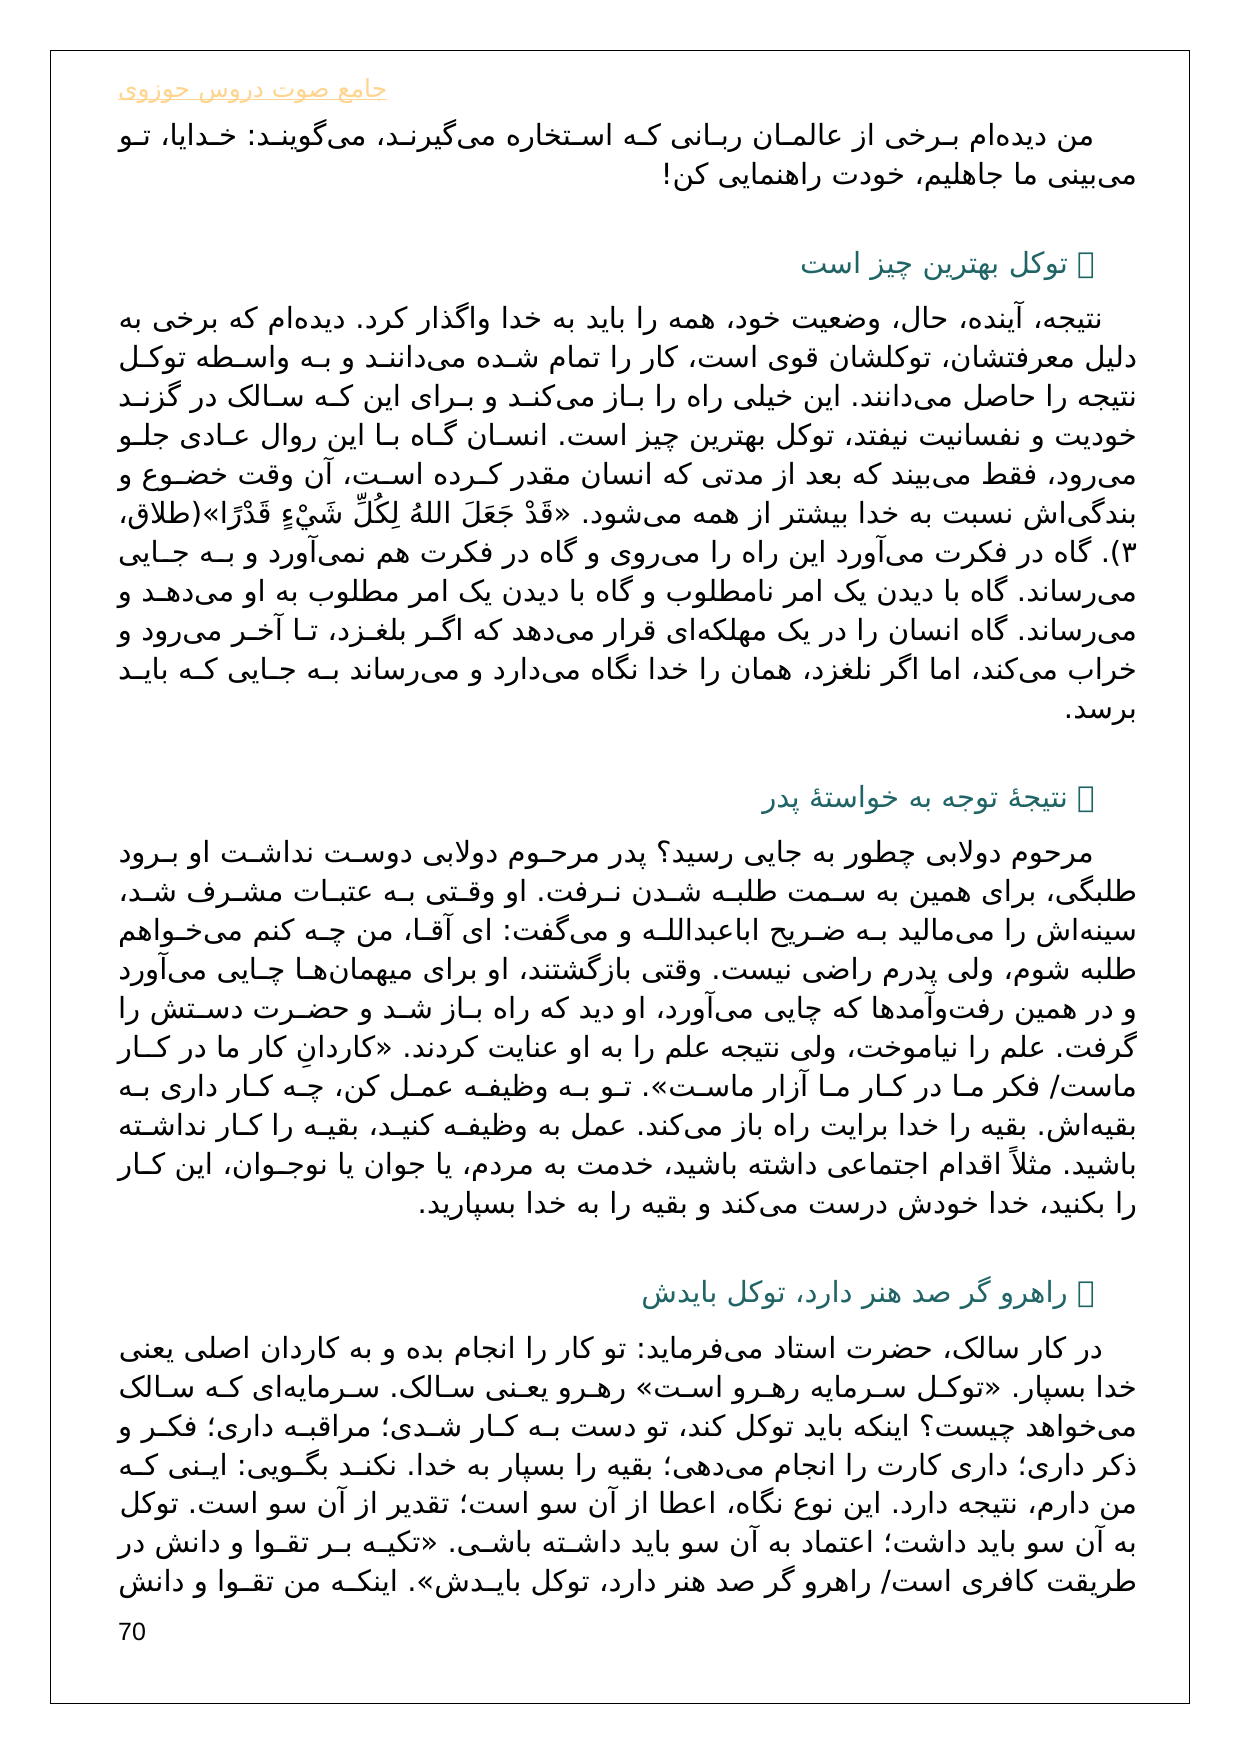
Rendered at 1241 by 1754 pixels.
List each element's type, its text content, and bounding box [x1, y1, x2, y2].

text نتیجه، آینده، حال، وضعیت خود، همه را باید به خدا واگذار کرد. دیده‌ام که برخی به دلیل معرفتشان، توکلشان قوی است، کار را تمام شده می‌دانند و به واسطه توکل نتیجه را حاصل می‌دانند. این خیلی راه را باز می‌کند و برای این که سالک در گزند خودیت و نفسانیت نیفتد، توکل بهترین چیز است. انسان گاه با این روال عادی جلو می‌رود، فقط می‌بیند که بعد از مدتی که انسان مقدر کرده است، آن وقت خضوع و بندگی‌اش نسبت به خدا بیشتر از همه می‌شود. «قَدْ جَعَلَ اللهُ لِكُلِّ شَيْءٍ قَدْرًا»(طلاق، ۳). گاه در فکرت می‌آورد این راه را می‌روی و گاه در فکرت هم نمی‌آورد و به جایی می‌رساند. گاه با دیدن یک امر نامطلوب و گاه با دیدن یک امر مطلوب به او می‌دهد و می‌رساند. گاه انسان را در یک مهلکه‌ای قرار می‌دهد که اگر بلغزد، تا آخر می‌رود و خراب می‌کند، اما اگر نلغزد، همان را خدا نگاه می‌دارد و می‌رساند به جایی که باید برسد. [118, 302, 1137, 725]
text 🔵 توکل بهترین چیز است [118, 246, 1119, 280]
text 🔵 راهرو گر صد هنر دارد، توکل بایدش [118, 1275, 1119, 1309]
text مرحوم دولابی چطور به جایی رسید؟ پدر مرحوم دولابی دوست نداشت او برود طلبگی، برای همین به سمت طلبه شدن نرفت. او وقتی به عتبات مشرف شد، سینه‌اش را می‌مالید به ضریح اباعبدالله و می‌گفت: ای آقا، من چه کنم می‌خواهم طلبه شوم، ولی پدرم راضی نیست. وقتی بازگشتند، او برای میهمان‌ها چایی می‌آورد و در همین رفت‌وآمدها که چایی می‌آورد، او دید که راه باز شد و حضرت دستش را گرفت. علم را نیاموخت، ولی نتیجه علم را به او عنایت کردند. «کاردانِ کار ما در کار ماست/ فکر ما در کار ما آزار ماست». تو به وظیفه عمل کن، چه کار داری به بقیه‌اش. بقیه را خدا برایت راه باز می‌کند. عمل به وظیفه کنید، بقیه را کار نداشته باشید. مثلاً اقدام اجتماعی داشته باشید، خدمت به مردم، یا جوان یا نوجوان، این کار را بکنید، خدا خودش درست می‌کند و بقیه را به خدا بسپارید. [118, 836, 1137, 1220]
text من دیده‌ام برخی از عالمان ربانی که استخاره می‌گیرند، می‌گویند: خدایا، تو می‌بینی ما جاهلیم، خودت راهنمایی کن! [118, 118, 1137, 191]
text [118, 1331, 1137, 1599]
text 🔵 نتیجۀ توجه به خواستۀ پدر [118, 780, 1119, 814]
